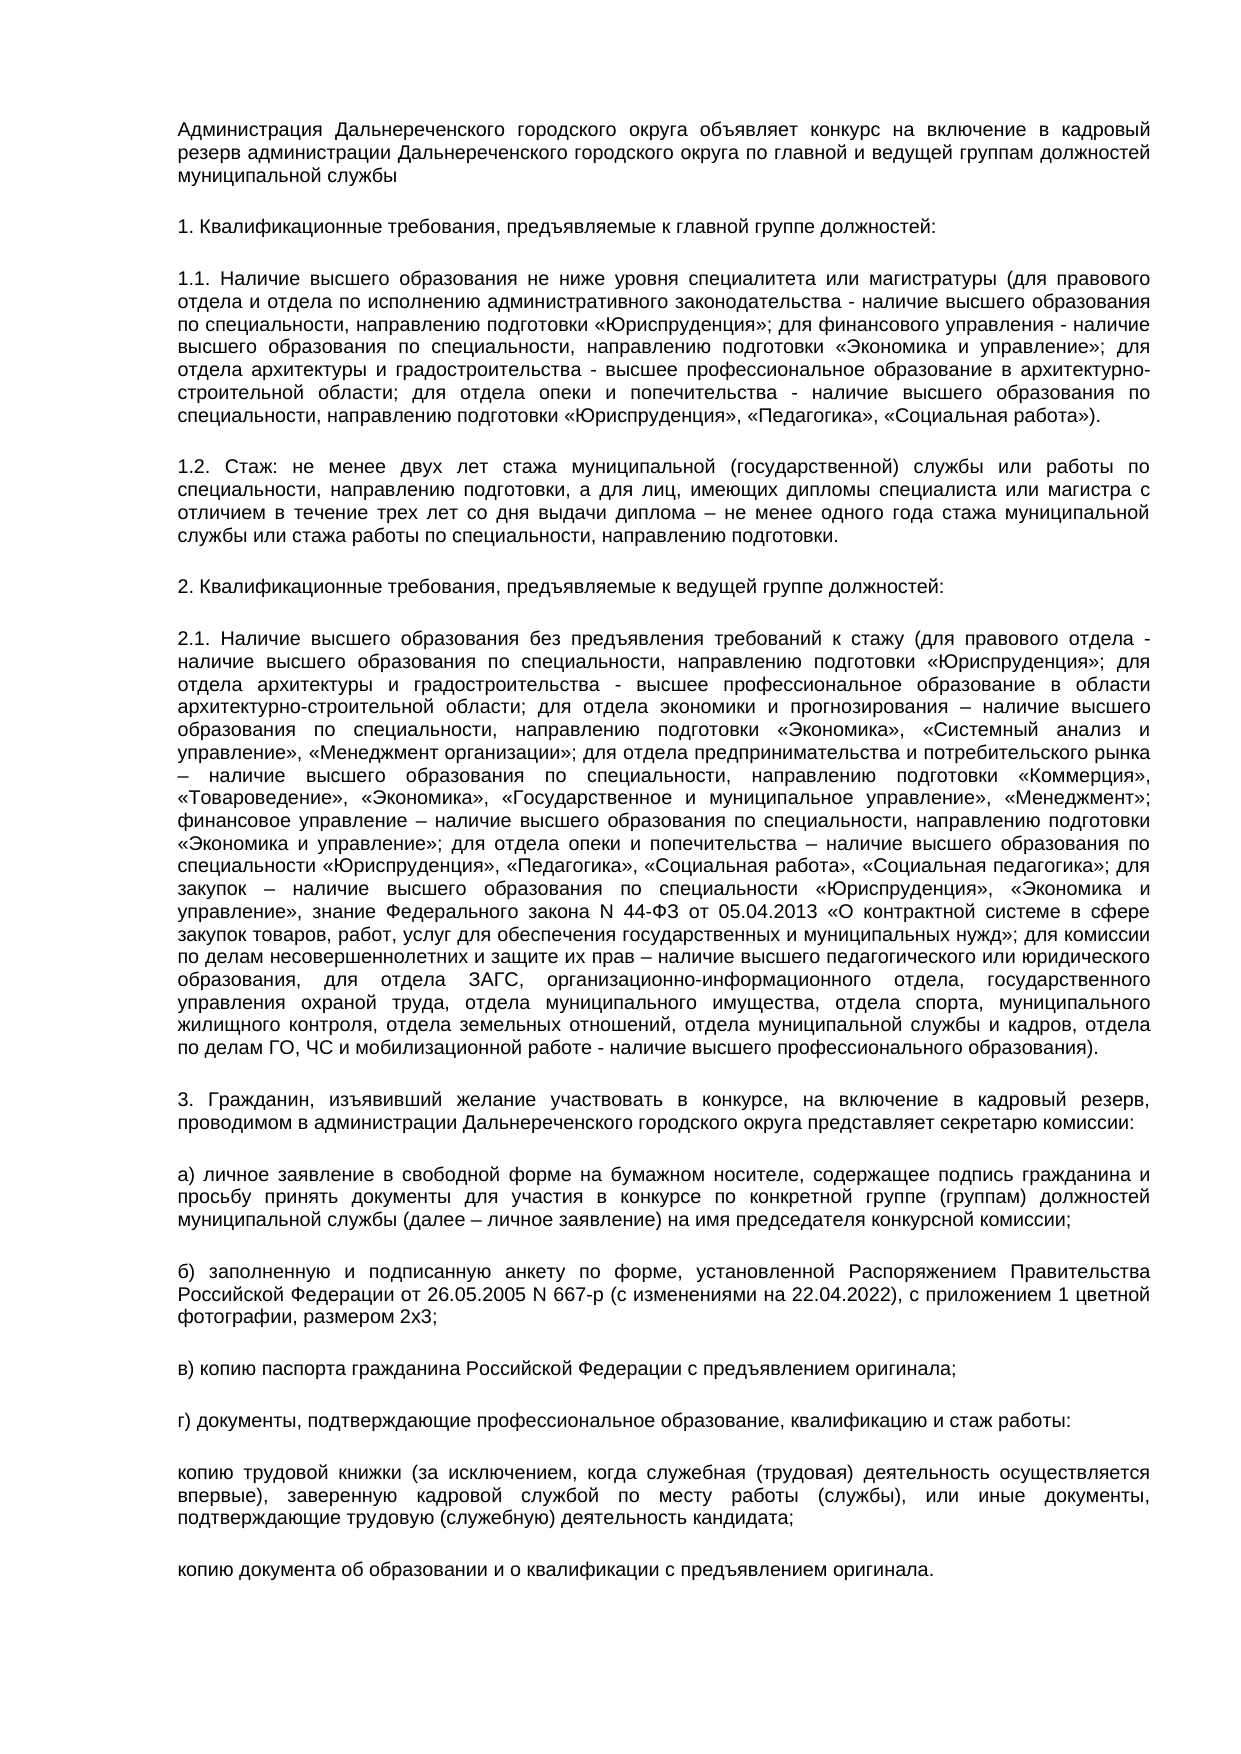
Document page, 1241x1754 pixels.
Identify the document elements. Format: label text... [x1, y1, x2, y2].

text г) документы, подтверждающие профессиональное образование, квалификацию и стаж работы: [177, 1409, 1152, 1432]
text 2. Квалификационные требования, предъявляемые к ведущей группе должностей: [177, 575, 1152, 598]
text Администрация Дальнереченского городского округа объявляет конкурс на включение в кадровый резерв администрации Дальнереченского городского округа по главной и ведущей группам должностей муниципальной службы [177, 118, 1152, 186]
text б) заполненную и подписанную анкету по форме, установленной Распоряжением Правительства Российской Федерации от 26.05.2005 N 667-р (с изменениями на 22.04.2022), с приложением 1 цветной фотографии, размером 2x3; [177, 1260, 1152, 1328]
text в) копию паспорта гражданина Российской Федерации с предъявлением оригинала; [177, 1357, 1152, 1380]
text 3. Гражданин, изъявивший желание участвовать в конкурсе, на включение в кадровый резерв, проводимом в администрации Дальнереченского городского округа представляет секретарю комиссии: [177, 1088, 1152, 1133]
text 1. Квалификационные требования, предъявляемые к главной группе должностей: [177, 215, 1152, 238]
text 1.2. Стаж: не менее двух лет стажа муниципальной (государственной) службы или работы по специальности, направлению подготовки, а для лиц, имеющих дипломы специалиста или магистра с отличием в течение трех лет со дня выдачи диплома – не менее одного года стажа муниципальной службы или стажа работы по специальности, направлению подготовки. [177, 455, 1152, 546]
text копию трудовой книжки (за исключением, когда служебная (трудовая) деятельность осуществляется впервые), заверенную кадровой службой по месту работы (службы), или иные документы, подтверждающие трудовую (служебную) деятельность кандидата; [177, 1461, 1152, 1529]
text копию документа об образовании и о квалификации с предъявлением оригинала. [177, 1558, 1152, 1581]
text 2.1. Наличие высшего образования без предъявления требований к стажу (для правового отдела - наличие высшего образования по специальности, направлению подготовки «Юриспруденция»; для отдела архитектуры и градостроительства - высшее профессиональное образование в области архитектурно-строительной области; для отдела экономики и прогнозирования – наличие высшего образования по специальности, направлению подготовки «Экономика», «Системный анализ и управление», «Менеджмент организации»; для отдела предпринимательства и потребительского рынка – наличие высшего образования по специальности, направлению подготовки «Коммерция», «Товароведение», «Экономика», «Государственное и муниципальное управление», «Менеджмент»; финансовое управление – наличие высшего образования по специальности, направлению подготовки «Экономика и управление»; для отдела опеки и попечительства – наличие высшего образования по специальности «Юриспруденция», «Педагогика», «Социальная работа», «Социальная педагогика»; для закупок – наличие высшего образования по специальности «Юриспруденция», «Экономика и управление», знание Федерального закона N 44-ФЗ от 05.04.2013 «О контрактной системе в сфере закупок товаров, работ, услуг для обеспечения государственных и муниципальных нужд»; для комиссии по делам несовершеннолетних и защите их прав – наличие высшего педагогического или юридического образования, для отдела ЗАГС, организационно-информационного отдела, государственного управления охраной труда, отдела муниципального имущества, отдела спорта, муниципального жилищного контроля, отдела земельных отношений, отдела муниципальной службы и кадров, отдела по делам ГО, ЧС и мобилизационной работе - наличие высшего профессионального образования). [177, 627, 1152, 1059]
text 1.1. Наличие высшего образования не ниже уровня специалитета или магистратуры (для правового отдела и отдела по исполнению административного законодательства - наличие высшего образования по специальности, направлению подготовки «Юриспруденция»; для финансового управления - наличие высшего образования по специальности, направлению подготовки «Экономика и управление»; для отдела архитектуры и градостроительства - высшее профессиональное образование в архитектурно-строительной области; для отдела опеки и попечительства - наличие высшего образования по специальности, направлению подготовки «Юриспруденция», «Педагогика», «Социальная работа»). [177, 267, 1152, 426]
text а) личное заявление в свободной форме на бумажном носителе, содержащее подпись гражданина и просьбу принять документы для участия в конкурсе по конкретной группе (группам) должностей муниципальной службы (далее – личное заявление) на имя председателя конкурсной комиссии; [177, 1162, 1152, 1231]
